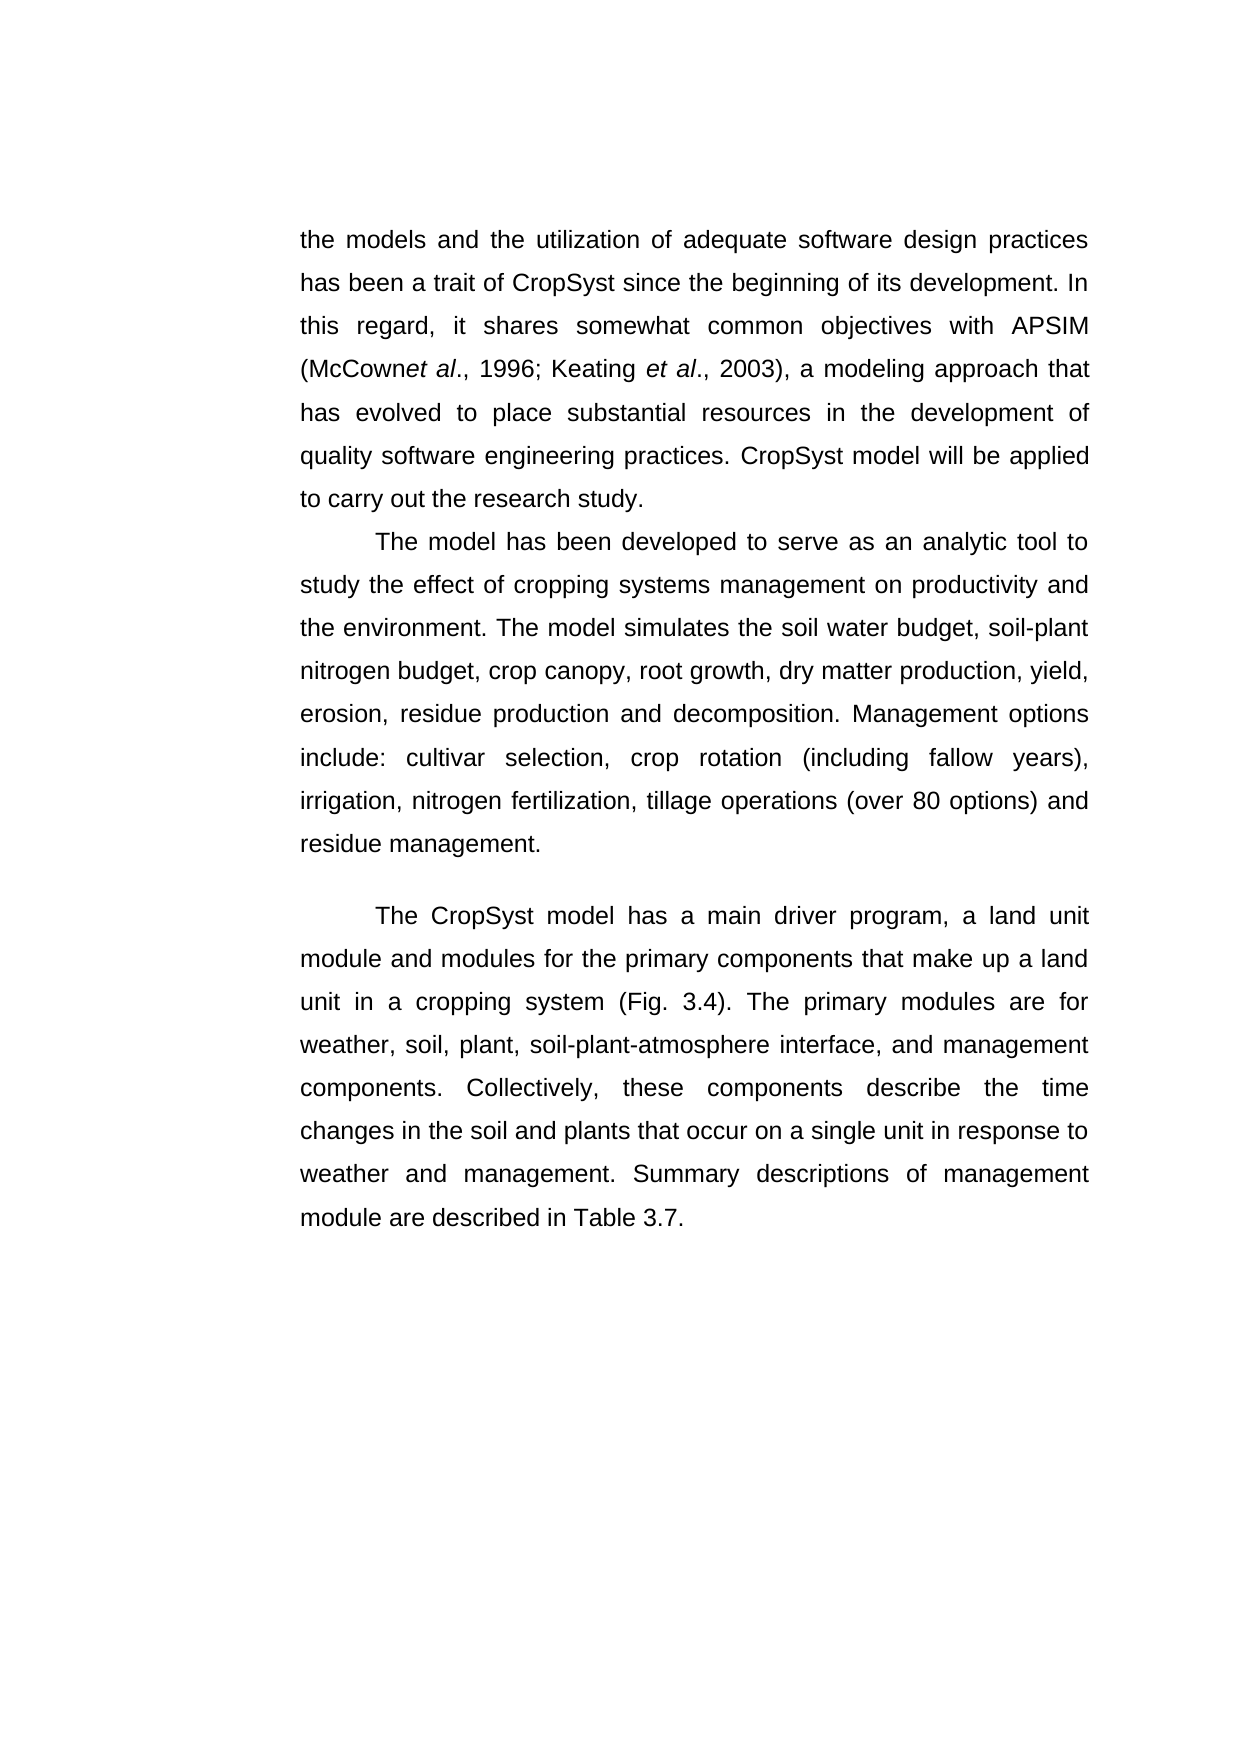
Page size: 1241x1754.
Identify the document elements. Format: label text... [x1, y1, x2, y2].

text The CropSyst model has a main driver program, a land unit module and modules for the primary components that make up a land unit in a cropping system (Fig. 3.4). The primary modules are for weather, soil, plant, soil-plant-atmosphere interface, and management components. Collectively, these components describe the time changes in the soil and plants that occur on a single unit in response to weather and management. Summary descriptions of management module are described in Table 3.7. [300, 901, 1090, 1231]
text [300, 225, 1090, 512]
text The model has been developed to serve as an analytic tool to study the effect of cropping systems management on productivity and the environment. The model simulates the soil water budget, soil-plant nitrogen budget, crop canopy, root growth, dry matter production, yield, erosion, residue production and decomposition. Management options include: cultivar selection, crop rotation (including fallow years), irrigation, nitrogen fertilization, tillage operations (over 80 options) and residue management. [300, 527, 1090, 857]
